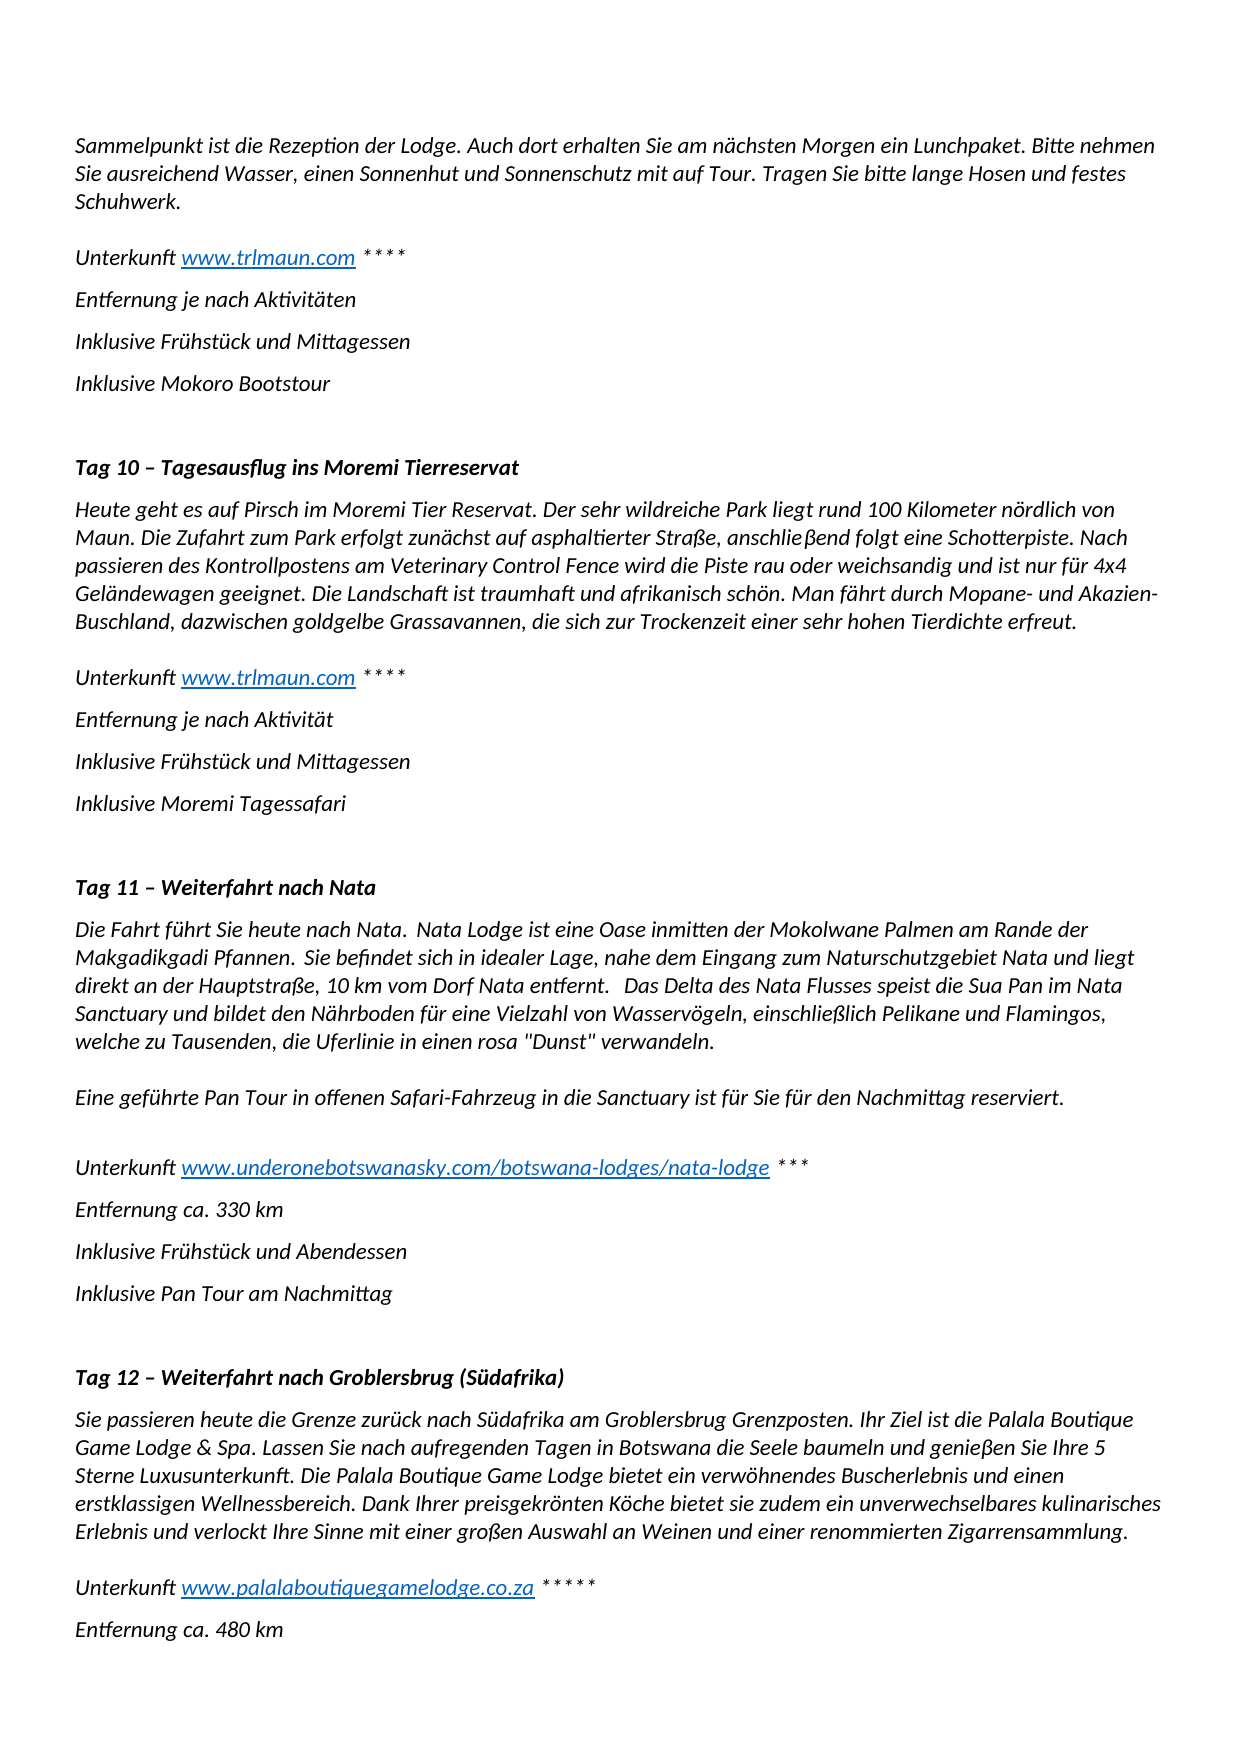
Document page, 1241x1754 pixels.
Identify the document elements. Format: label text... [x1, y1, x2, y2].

text Inklusive Frühstück und Mittagessen [75, 327, 1165, 355]
text Unterkunft www.underonebotswanasky.com/botswana-lodges/nata-lodge *** [75, 1153, 1165, 1181]
text Die Fahrt führt Sie heute nach Nata. Nata Lodge ist eine Oase inmitten der Mokolwane Palmen am Rande der Makgadikgadi Pfannen. Sie befindet sich in idealer Lage, nahe dem Eingang zum Naturschutzgebiet Nata und liegt direkt an der Hauptstraße, 10 km vom Dorf Nata entfernt. Das Delta des Nata Flusses speist die Sua Pan im Nata Sanctuary und bildet den Nährboden für eine Vielzahl von Wasservögeln, einschließlich Pelikane und Flamingos, welche zu Tausenden, die Uferlinie in einen rosa "Dunst" verwandeln. [75, 915, 1165, 1055]
text Sammelpunkt ist die Rezeption der Lodge. Auch dort erhalten Sie am nächsten Morgen ein Lunchpaket. Bitte nehmen Sie ausreichend Wasser, einen Sonnenhut und Sonnenschutz mit auf Tour. Tragen Sie bitte lange Hosen und festes Schuhwerk. [75, 131, 1165, 215]
text Heute geht es auf Pirsch im Moremi Tier Reservat. Der sehr wildreiche Park liegt rund 100 Kilometer nördlich von Maun. Die Zufahrt zum Park erfolgt zunächst auf asphaltierter Straße, anschlieβend folgt eine Schotterpiste. Nach passieren des Kontrollpostens am Veterinary Control Fence wird die Piste rau oder weichsandig und ist nur für 4x4 Geländewagen geeignet. Die Landschaft ist traumhaft und afrikanisch schön. Man fährt durch Mopane- und Akazien-Buschland, dazwischen goldgelbe Grassavannen, die sich zur Trockenzeit einer sehr hohen Tierdichte erfreut. [75, 495, 1165, 635]
text Eine geführte Pan Tour in offenen Safari-Fahrzeug in die Sanctuary ist für Sie für den Nachmittag reserviert. [75, 1083, 1165, 1111]
text Inklusive Frühstück und Abendessen [75, 1237, 1165, 1265]
text Entfernung ca. 480 km [75, 1615, 1165, 1643]
text Entfernung je nach Aktivität [75, 705, 1165, 733]
text Tag 10 – Tagesausflug ins Moremi Tierreservat [75, 453, 1165, 481]
text Inklusive Frühstück und Mittagessen [75, 747, 1165, 775]
text Tag 12 – Weiterfahrt nach Groblersbrug (Südafrika) [75, 1363, 1165, 1391]
text Tag 11 – Weiterfahrt nach Nata [75, 873, 1165, 901]
text Inklusive Pan Tour am Nachmittag [75, 1279, 1165, 1307]
text Unterkunft www.palalaboutiquegamelodge.co.za ***** [75, 1573, 1165, 1601]
text Entfernung ca. 330 km [75, 1195, 1165, 1223]
text Unterkunft www.trlmaun.com **** [75, 663, 1165, 691]
text Unterkunft www.trlmaun.com **** [75, 243, 1165, 271]
text Inklusive Mokoro Bootstour [75, 369, 1165, 397]
text Sie passieren heute die Grenze zurück nach Südafrika am Groblersbrug Grenzposten. Ihr Ziel ist die Palala Boutique Game Lodge & Spa. Lassen Sie nach aufregenden Tagen in Botswana die Seele baumeln und genieβen Sie Ihre 5 Sterne Luxusunterkunft. Die Palala Boutique Game Lodge bietet ein verwöhnendes Buscherlebnis und einen erstklassigen Wellnessbereich. Dank Ihrer preisgekrönten Köche bietet sie zudem ein unverwechselbares kulinarisches Erlebnis und verlockt Ihre Sinne mit einer großen Auswahl an Weinen und einer renommierten Zigarrensammlung. [75, 1405, 1165, 1545]
text Inklusive Moremi Tagessafari [75, 789, 1165, 817]
text Entfernung je nach Aktivitäten [75, 285, 1165, 313]
